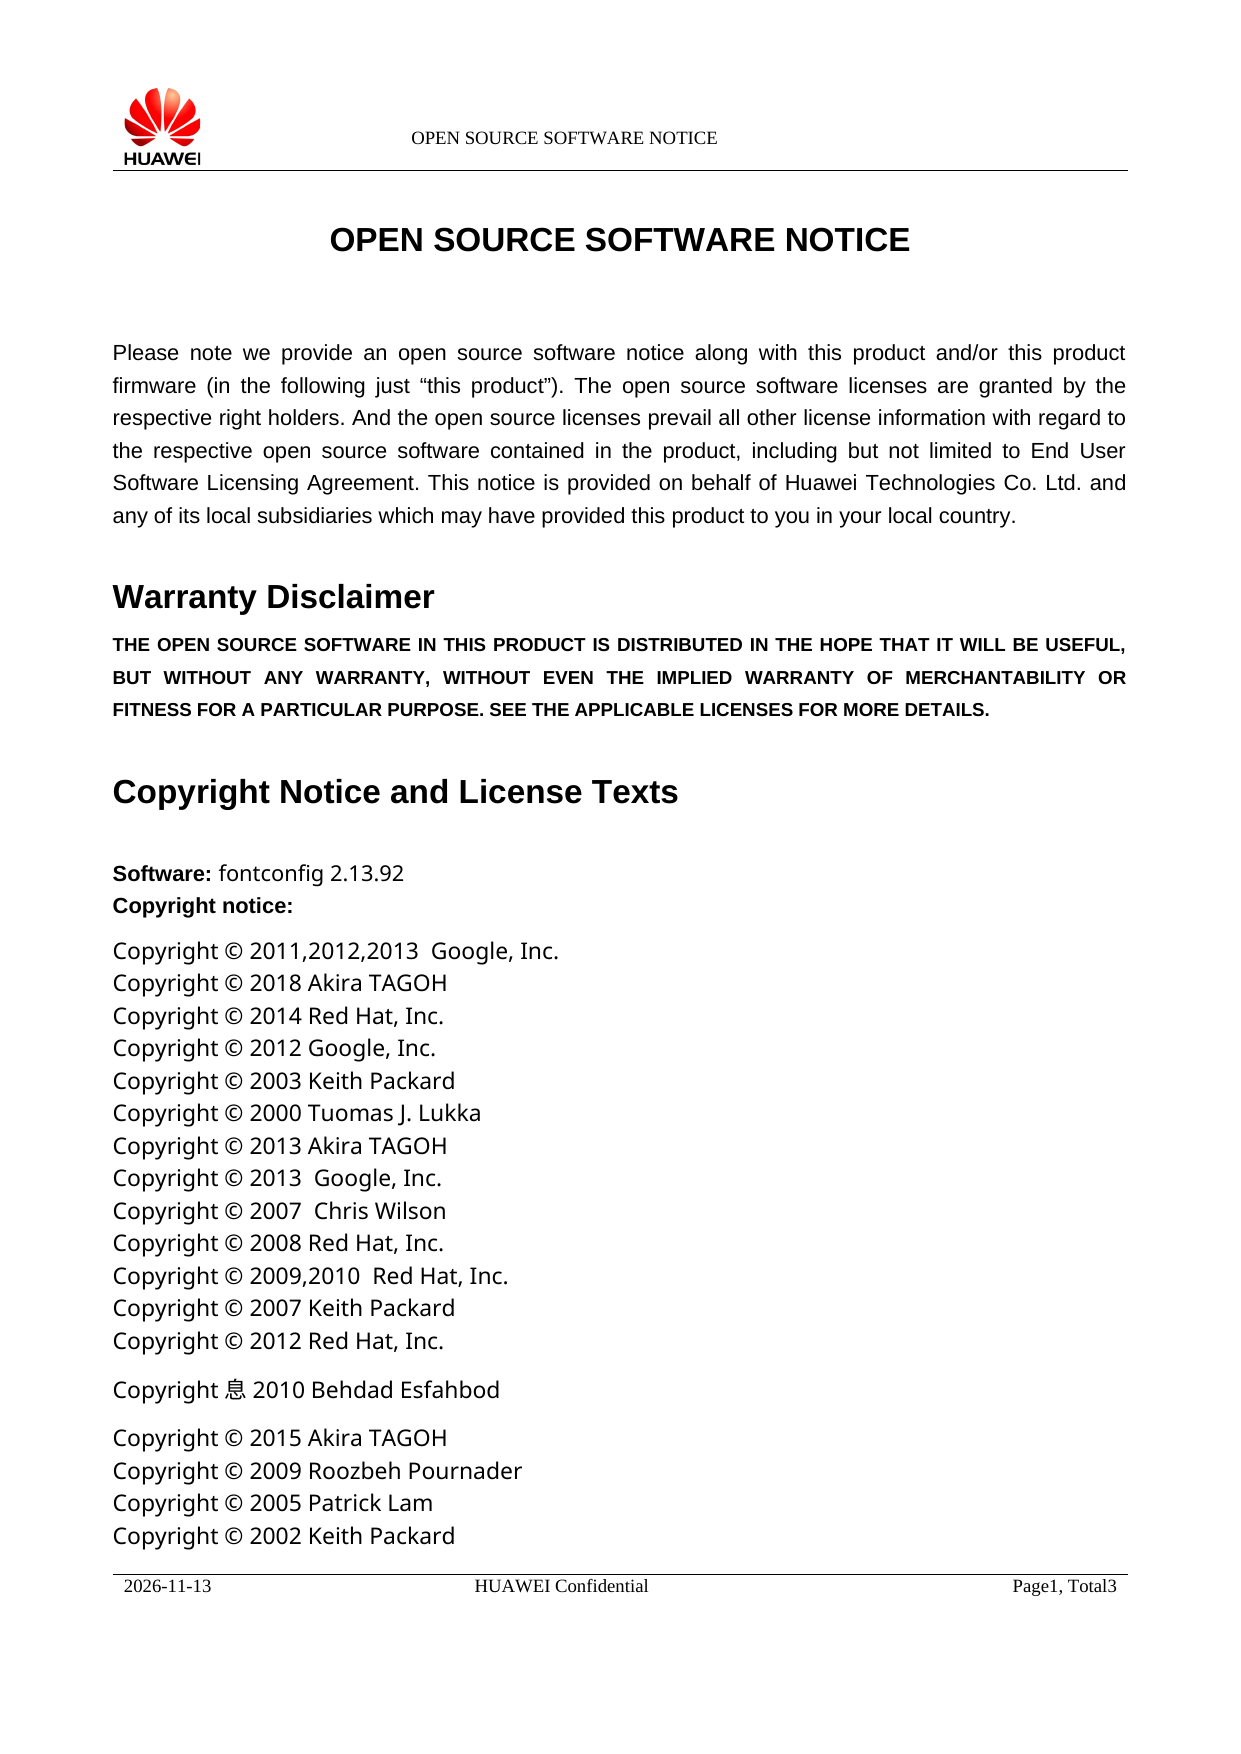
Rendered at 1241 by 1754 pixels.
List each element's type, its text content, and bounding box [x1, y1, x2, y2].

text Copyright notice: [112, 889, 1128, 921]
text Copyright Notice and License Texts [112, 759, 1128, 824]
picture [124, 88, 201, 165]
text Please note we provide an open source software notice along with this product and/or this product firmware (in the following just “this product”). The open source software licenses are granted by the respective right holders. And the open source licenses prevail all other license information with regard to the respective open source software contained in the product, including but not limited to End User Software Licensing Agreement. This notice is provided on behalf of Huawei Technologies Co. Ltd. and any of its local subsidiaries which may have provided this product to you in your local country. [112, 336, 1128, 531]
text OPEN SOURCE SOFTWARE NOTICE [112, 206, 1128, 271]
text The open source software in this product is distributed in the hope that it will be useful, but WITHOUT ANY WARRANTY, without even the implied warranty of MERCHANTABILITY or FITNESS FOR A PARTICULAR PURPOSE. See the applicable licenses for more details. [112, 629, 1128, 726]
text Warranty Disclaimer [112, 564, 1128, 629]
title Software: fontconfig 2.13.92 [112, 856, 1128, 889]
